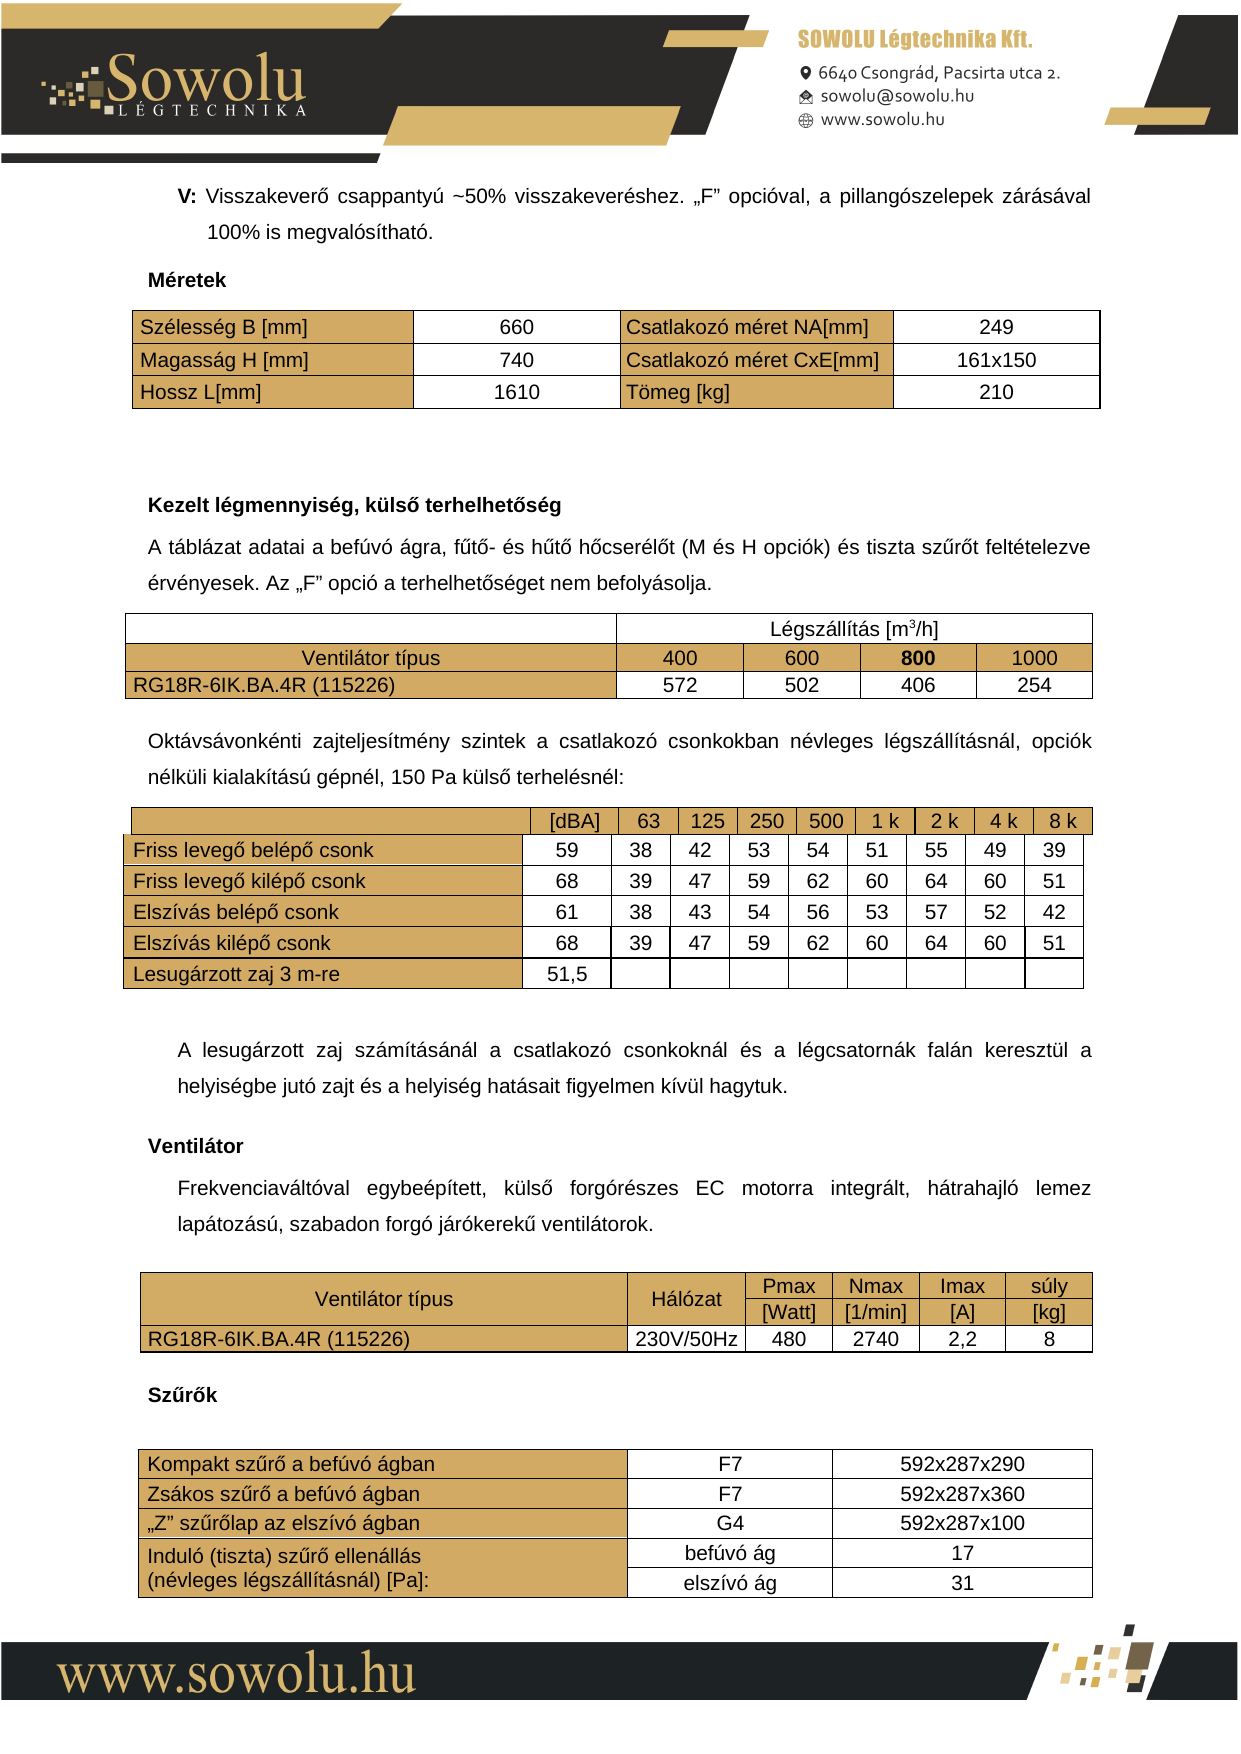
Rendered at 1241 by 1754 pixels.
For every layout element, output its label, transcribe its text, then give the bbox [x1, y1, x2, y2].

table_cell 400 [617, 644, 743, 671]
table_cell 800 [861, 644, 976, 671]
table_cell 480 [746, 1326, 832, 1351]
table_cell 47 [671, 927, 729, 957]
text A lesugárzott zaj számításánál a csatlakozó csonkoknál és a légcsatornák falán keresztül a helyiségbe jutó zajt és a helyiség hatásait figyelmen kívül hagytuk. [177, 1038, 1093, 1098]
table_cell 502 [744, 672, 860, 698]
table_cell 51 [848, 835, 906, 864]
table_cell 56 [789, 896, 847, 926]
table_cell 572 [617, 672, 743, 698]
table_cell 68 [523, 866, 611, 895]
table_cell RG18R-6IK.BA.4R (115226) [126, 672, 616, 698]
table_cell [1/min] [833, 1299, 919, 1325]
table_cell 161x150 [894, 344, 1099, 375]
table_cell F7 [628, 1479, 832, 1508]
table_cell 8 [1006, 1326, 1092, 1351]
table_cell 53 [848, 896, 906, 926]
table_cell 51,5 [523, 959, 610, 988]
table_header 250 [738, 808, 796, 834]
text Frekvenciaváltóval egybeépített, külső forgórészes EC motorra integrált, hátrahajló lemez lapátozású, szabadon forgó járókerekű ventilátorok. [177, 1176, 1093, 1236]
table_cell [789, 959, 847, 988]
table_cell [A] [920, 1299, 1005, 1325]
table_header 500 [797, 808, 855, 834]
table_cell 57 [907, 896, 965, 926]
table_cell 38 [612, 835, 670, 864]
table_header Nmax [833, 1273, 919, 1298]
table_cell 254 [977, 672, 1092, 698]
table_cell 60 [966, 927, 1024, 957]
table_cell 64 [907, 927, 965, 957]
table_cell [730, 959, 788, 988]
table_cell 62 [789, 866, 847, 895]
table_cell 42 [671, 835, 729, 864]
table_cell [612, 959, 669, 988]
table_cell 60 [966, 866, 1024, 895]
table_cell 51 [1025, 866, 1083, 895]
table_cell 39 [612, 866, 670, 895]
table_cell 59 [730, 927, 788, 957]
table_header Ventilátor típus [141, 1273, 627, 1325]
table_cell [kg] [1006, 1299, 1092, 1325]
table_cell [671, 959, 729, 988]
table_cell Csatlakozó méret NA[mm] [621, 311, 893, 343]
table_cell elszívó ág [628, 1568, 832, 1597]
table_cell 210 [894, 376, 1099, 408]
table_cell Friss levegő belépő csonk [124, 834, 522, 864]
table_cell 230V/50Hz [628, 1326, 745, 1351]
table_cell Induló (tiszta) szűrő ellenállás (névleges légszállításnál) [Pa]: [139, 1539, 627, 1597]
table_cell 600 [744, 644, 860, 671]
table_header [dBA] [531, 808, 618, 834]
table_cell 53 [730, 835, 788, 864]
table_cell 1610 [414, 376, 620, 408]
table_cell G4 [628, 1509, 832, 1537]
table_cell [Watt] [746, 1299, 832, 1325]
table_header súly [1006, 1273, 1092, 1298]
table_header F7 [628, 1450, 832, 1478]
table_cell 68 [523, 927, 610, 957]
table_cell 59 [523, 835, 611, 864]
table_cell 47 [671, 866, 729, 895]
table_cell 54 [730, 896, 788, 926]
table_cell Ventilátor típus [126, 644, 616, 671]
text A táblázat adatai a befúvó ágra, fűtő- és hűtő hőcserélőt (M és H opciók) és tiszta szűrőt feltételezve érvényesek. Az „F” opció a terhelhetőséget nem befolyásolja. [148, 535, 1093, 595]
table_cell 59 [730, 866, 788, 895]
table_cell 51 [1026, 927, 1083, 957]
table_cell 42 [1025, 896, 1083, 926]
text Szűrők [148, 1383, 1093, 1407]
table_header Szélesség B [mm] [133, 311, 413, 343]
table_header 592x287x290 [833, 1450, 1092, 1478]
table_cell 60 [848, 866, 906, 895]
table_header Légszállítás [m3/h] [617, 614, 1092, 643]
table_cell [1026, 959, 1083, 988]
table_cell 2740 [833, 1326, 919, 1351]
table_cell „Z” szűrőlap az elszívó ágban [139, 1509, 627, 1537]
table_header [132, 808, 530, 834]
table_cell befúvó ág [628, 1539, 832, 1567]
table_header Imax [920, 1273, 1005, 1298]
table_cell Zsákos szűrő a befúvó ágban [139, 1479, 627, 1508]
table_cell Friss levegő kilépő csonk [124, 866, 522, 895]
table_cell 740 [414, 344, 620, 375]
table_header [126, 614, 616, 643]
table_cell 52 [966, 896, 1024, 926]
table_cell 249 [894, 311, 1099, 343]
table_cell 54 [789, 835, 847, 864]
table_cell 39 [1025, 835, 1083, 864]
table_cell [848, 959, 906, 988]
table_cell 61 [523, 896, 611, 926]
table_header 8 k [1034, 808, 1092, 834]
table_cell 592x287x100 [833, 1509, 1092, 1537]
table_cell RG18R-6IK.BA.4R (115226) [141, 1326, 627, 1351]
table_cell 60 [848, 927, 906, 957]
table_cell 592x287x360 [833, 1479, 1092, 1508]
picture [0, 3, 1238, 163]
table_cell 31 [833, 1568, 1092, 1597]
picture [0, 1624, 1236, 1700]
text V: Visszakeverő csappantyú ~50% visszakeveréshez. „F” opcióval, a pillangószelepek zárásával 100% is megvalósítható. [177, 163, 1093, 243]
table_cell 55 [907, 835, 965, 864]
table_cell Magasság H [mm] [133, 344, 413, 375]
table_cell 38 [612, 896, 670, 926]
table_header 2 k [916, 808, 974, 834]
table_cell Tömeg [kg] [621, 376, 893, 408]
table_header Pmax [746, 1273, 832, 1298]
table_cell 39 [612, 927, 669, 957]
text Oktávsávonkénti zajteljesítmény szintek a csatlakozó csonkokban névleges légszállításnál, opciók nélküli kialakítású gépnél, 150 Pa külső terhelésnél: [148, 729, 1093, 789]
table_cell 49 [966, 835, 1024, 864]
text Méretek [148, 268, 1093, 292]
table_cell Elszívás kilépő csonk [124, 927, 522, 957]
table_cell 62 [789, 927, 847, 957]
table_cell Elszívás belépő csonk [124, 896, 522, 926]
table_cell Csatlakozó méret CxE[mm] [621, 344, 893, 375]
table_cell 1000 [977, 644, 1092, 671]
table_cell 2,2 [920, 1326, 1005, 1351]
table_header 4 k [975, 808, 1033, 834]
table_cell [907, 959, 965, 988]
table_header 125 [679, 808, 737, 834]
table_header 660 [414, 311, 620, 343]
table_cell Lesugárzott zaj 3 m-re [124, 959, 522, 988]
text Kezelt légmennyiség, külső terhelhetőség [148, 493, 1093, 517]
table_header 63 [619, 808, 678, 834]
table_cell Hossz L[mm] [133, 376, 413, 408]
table_header Hálózat [628, 1273, 745, 1325]
table_cell 64 [907, 866, 965, 895]
table_cell 406 [861, 672, 976, 698]
text Ventilátor [148, 1134, 1093, 1158]
table_cell 43 [671, 896, 729, 926]
table_cell 17 [833, 1539, 1092, 1567]
table_cell [966, 959, 1024, 988]
table_header 1 k [856, 808, 914, 834]
table_header Kompakt szűrő a befúvó ágban [139, 1450, 627, 1478]
